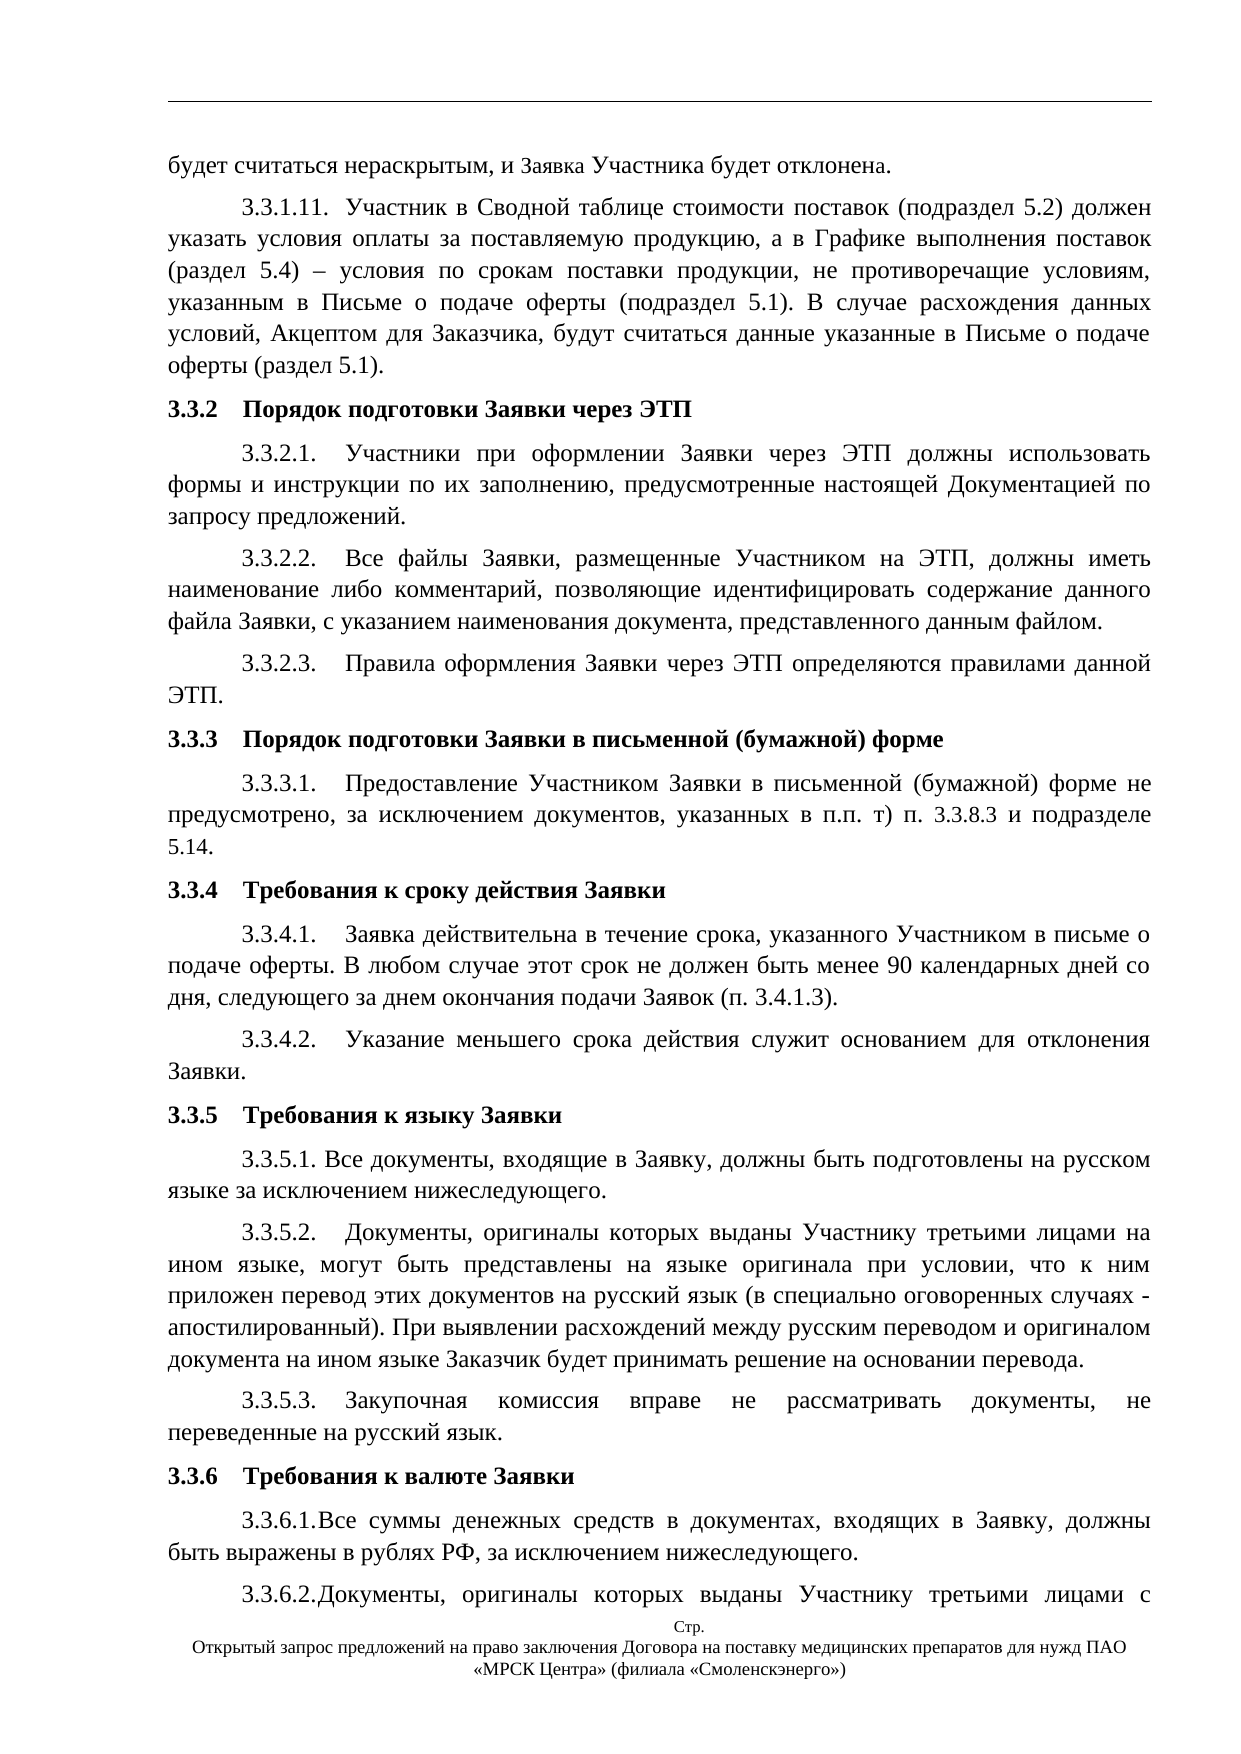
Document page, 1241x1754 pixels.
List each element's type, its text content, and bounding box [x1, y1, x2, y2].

list Все файлы Заявки, размещенные Участником на ЭТП, должны иметь наименование либо комментарий, позволяющие идентифицировать содержание данного файла Заявки, с указанием наименования документа, представленного данным файлом. [168, 543, 1152, 635]
subtitle Требования к валюте Заявки [168, 1461, 1152, 1490]
list Правила оформления Заявки через ЭТП определяются правилами данной ЭТП. [168, 648, 1152, 708]
list Все суммы денежных средств в документах, входящих в Заявку, должны быть выражены в рублях РФ, за исключением нижеследующего. [168, 1505, 1152, 1566]
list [168, 1579, 1152, 1608]
list Предоставление Участником Заявки в письменной (бумажной) форме не предусмотрено, за исключением документов, указанных в п.п. т) п. 3.3.8.3 и подразделе 5.14. [168, 768, 1152, 860]
list Документы, оригиналы которых выданы Участнику третьими лицами на ином языке, могут быть представлены на языке оригинала при условии, что к ним приложен перевод этих документов на русский язык (в специально оговоренных случаях - апостилированный). При выявлении расхождений между русским переводом и оригиналом документа на ином языке Заказчик будет принимать решение на основании перевода. [168, 1217, 1152, 1372]
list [168, 150, 1152, 179]
list Участники при оформлении Заявки через ЭТП должны использовать формы и инструкции по их заполнению, предусмотренные настоящей Документацией по запросу предложений. [168, 438, 1152, 530]
list Указание меньшего срока действия служит основанием для отклонения Заявки. [168, 1024, 1151, 1084]
list Заявка действительна в течение срока, указанного Участником в письме о подаче оферты. В любом случае этот срок не должен быть менее 90 календарных дней со дня, следующего за днем окончания подачи Заявок (п. 3.4.1.3). [168, 919, 1151, 1011]
subtitle Порядок подготовки Заявки в письменной (бумажной) форме [168, 724, 1152, 752]
list Участник в Сводной таблице стоимости поставок (подраздел 5.2) должен указать условия оплаты за поставляемую продукцию, а в Графике выполнения поставок (раздел 5.4) – условия по срокам поставки продукции, не противоречащие условиям, указанным в Письме о подаче оферты (подраздел 5.1). В случае расхождения данных условий, Акцептом для Заказчика, будут считаться данные указанные в Письме о подаче оферты (раздел 5.1). [168, 192, 1152, 378]
subtitle Требования к языку Заявки [168, 1100, 1152, 1128]
subtitle Порядок подготовки Заявки через ЭТП [168, 394, 1152, 423]
subtitle Требования к сроку действия Заявки [168, 875, 1152, 904]
list Закупочная комиссия вправе не рассматривать документы, не переведенные на русский язык. [168, 1386, 1152, 1446]
text 3.3.5.1. Все документы, входящие в Заявку, должны быть подготовлены на русском языке за исключением нижеследующего. [168, 1144, 1152, 1204]
